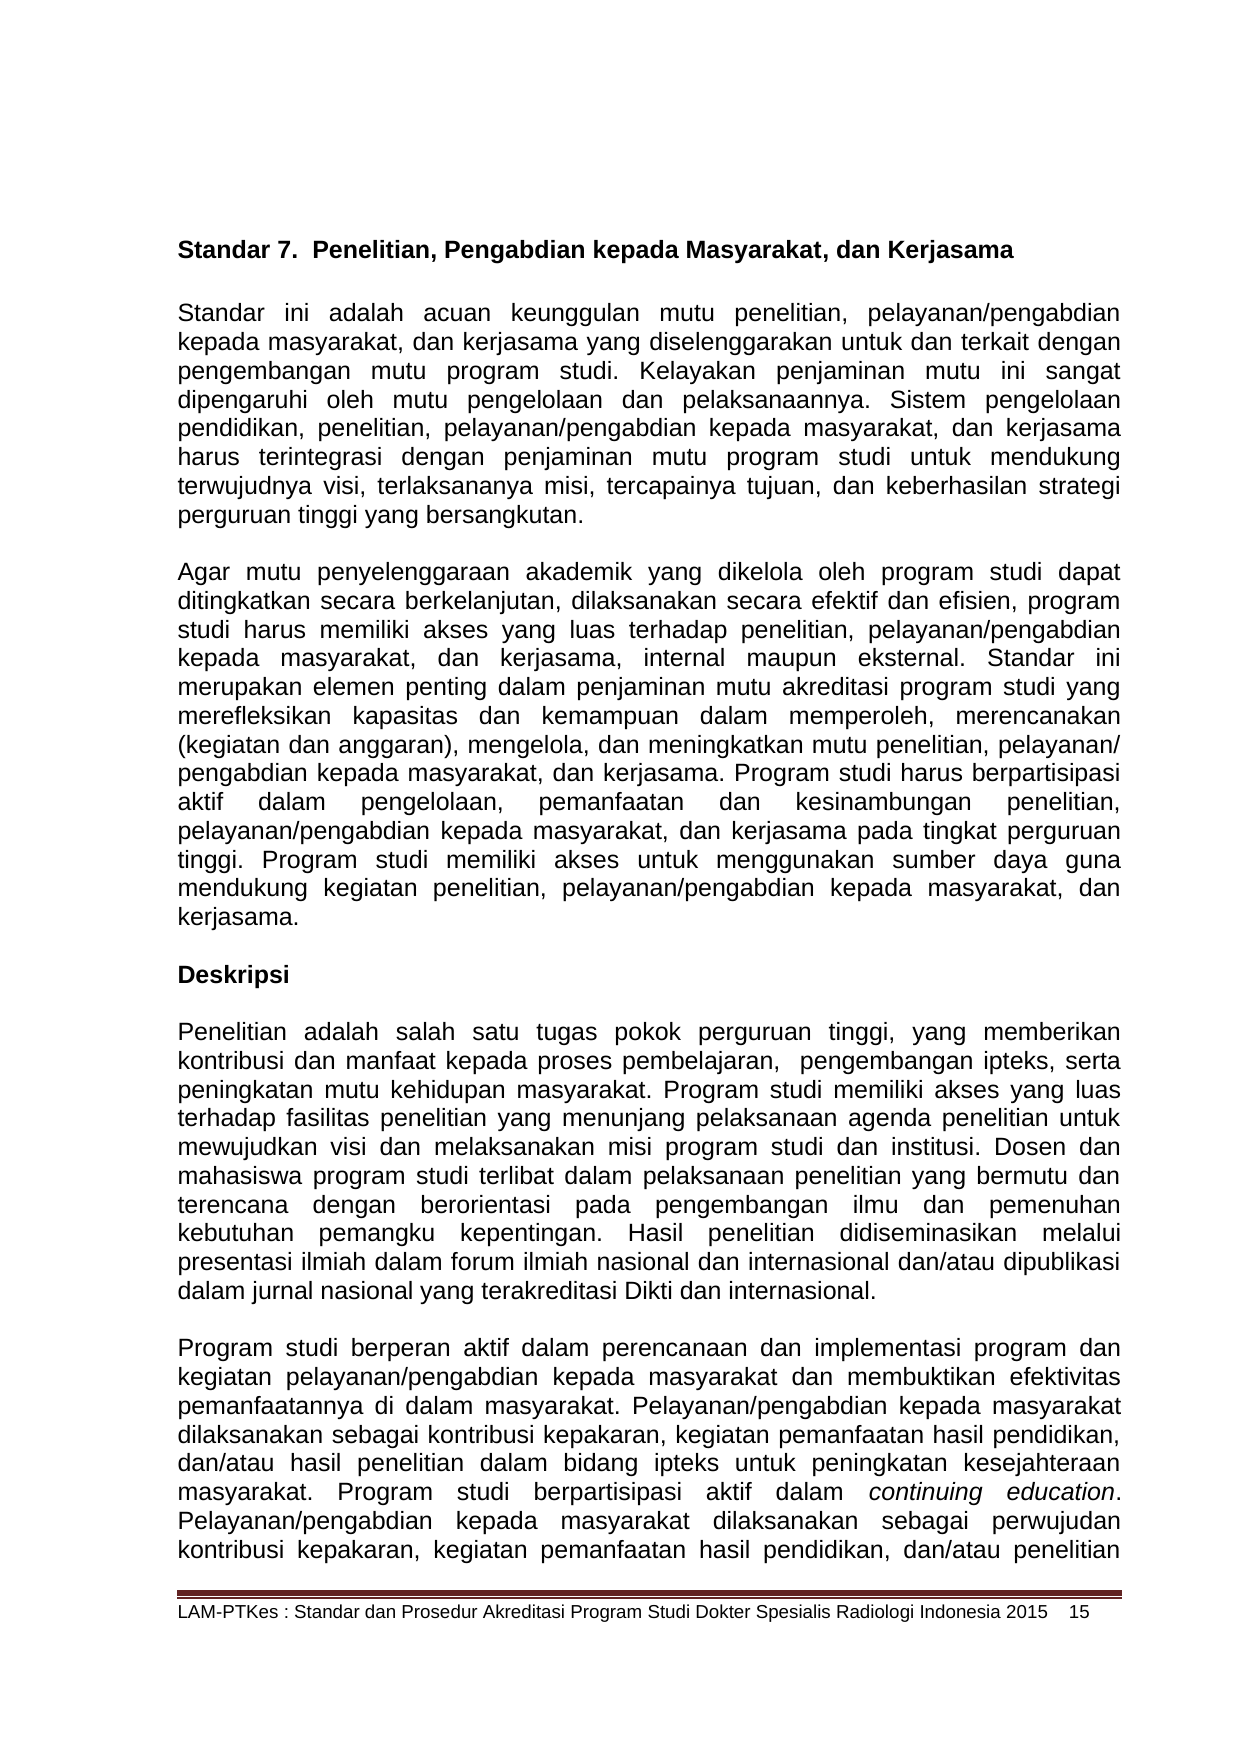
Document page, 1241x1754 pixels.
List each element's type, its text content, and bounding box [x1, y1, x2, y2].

text Deskripsi [177, 960, 1122, 988]
text Agar mutu penyelenggaraan akademik yang dikelola oleh program studi dapat ditingkatkan secara berkelanjutan, dilaksanakan secara efektif dan efisien, program studi harus memiliki akses yang luas terhadap penelitian, pelayanan/pengabdian kepada masyarakat, dan kerjasama, internal maupun eksternal. Standar ini merupakan elemen penting dalam penjaminan mutu akreditasi program studi yang merefleksikan kapasitas dan kemampuan dalam memperoleh, merencanakan (kegiatan dan anggaran), mengelola, dan meningkatkan mutu penelitian, pelayanan/ pengabdian kepada masyarakat, dan kerjasama. Program studi harus berpartisipasi aktif dalam pengelolaan, pemanfaatan dan kesinambungan penelitian, pelayanan/pengabdian kepada masyarakat, dan kerjasama pada tingkat perguruan tinggi. Program studi memiliki akses untuk menggunakan sumber daya guna mendukung kegiatan penelitian, pelayanan/pengabdian kepada masyarakat, dan kerjasama. [177, 557, 1122, 931]
text Standar ini adalah acuan keunggulan mutu penelitian, pelayanan/pengabdian kepada masyarakat, dan kerjasama yang diselenggarakan untuk dan terkait dengan pengembangan mutu program studi. Kelayakan penjaminan mutu ini sangat dipengaruhi oleh mutu pengelolaan dan pelaksanaannya. Sistem pengelolaan pendidikan, penelitian, pelayanan/pengabdian kepada masyarakat, dan kerjasama harus terintegrasi dengan penjaminan mutu program studi untuk mendukung terwujudnya visi, terlaksananya misi, tercapainya tujuan, dan keberhasilan strategi perguruan tinggi yang bersangkutan. [177, 298, 1122, 528]
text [177, 1333, 1122, 1563]
subtitle Standar 7. Penelitian, Pengabdian kepada Masyarakat, dan Kerjasama [177, 235, 1122, 263]
text Penelitian adalah salah satu tugas pokok perguruan tinggi, yang memberikan kontribusi dan manfaat kepada proses pembelajaran, pengembangan ipteks, serta peningkatan mutu kehidupan masyarakat. Program studi memiliki akses yang luas terhadap fasilitas penelitian yang menunjang pelaksanaan agenda penelitian untuk mewujudkan visi dan melaksanakan misi program studi dan institusi. Dosen dan mahasiswa program studi terlibat dalam pelaksanaan penelitian yang bermutu dan terencana dengan berorientasi pada pengembangan ilmu dan pemenuhan kebutuhan pemangku kepentingan. Hasil penelitian didiseminasikan melalui presentasi ilmiah dalam forum ilmiah nasional dan internasional dan/atau dipublikasi dalam jurnal nasional yang terakreditasi Dikti dan internasional. [177, 1017, 1122, 1305]
